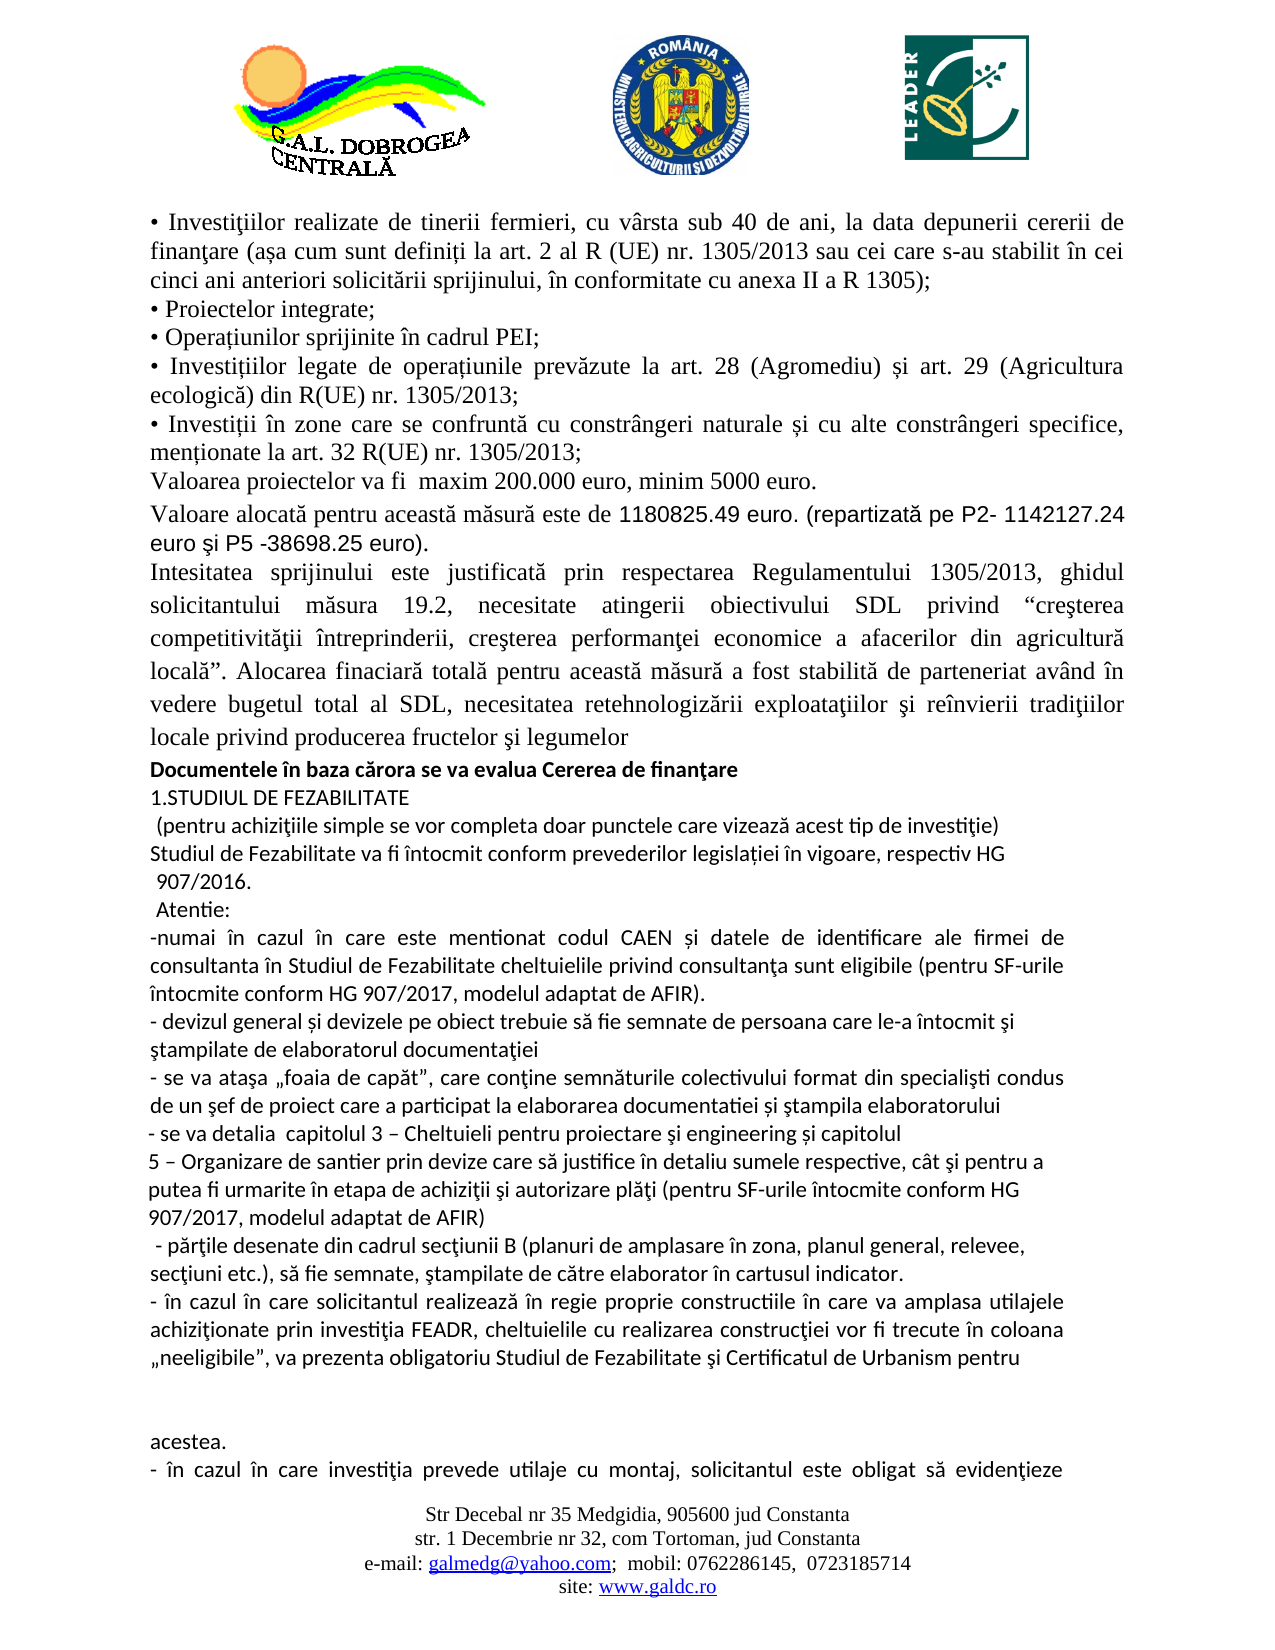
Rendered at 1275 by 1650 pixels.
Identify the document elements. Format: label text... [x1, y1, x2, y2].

text 907/2016. [150, 867, 1069, 895]
text Valoare alocată pentru această măsură este de 1180825.49 euro. (repartizată pe P2- 1142127.24 euro şi P5 -38698.25 euro). [150, 499, 1125, 557]
text 1.STUDIUL DE FEZABILITATE [150, 783, 1125, 811]
text Valoarea proiectelor va fi maxim 200.000 euro, minim 5000 euro. [150, 466, 1125, 495]
text acestea. [150, 1427, 1066, 1455]
text 5 – Organizare de santier prin devize care să justifice în detaliu sumele respective, cât şi pentru a putea fi urmarite în etapa de achiziţii şi autorizare plăţi (pentru SF-urile întocmite conform HG 907/2017, modelul adaptat de AFIR) [148, 1147, 1064, 1231]
picture [224, 43, 491, 144]
text - părţile desenate din cadrul secţiunii B (planuri de amplasare în zona, planul general, relevee, secţiuni etc.), să fie semnate, ştampilate de către elaborator în cartusul indicator. [150, 1231, 1069, 1287]
text • Investițiilor legate de operațiunile prevăzute la art. 28 (Agromediu) și art. 29 (Agricultura ecologică) din R(UE) nr. 1305/2013; [150, 351, 1125, 409]
text • Investiţiilor realizate de tinerii fermieri, cu vârsta sub 40 de ani, la data depunerii cererii de finanţare (așa cum sunt definiți la art. 2 al R (UE) nr. 1305/2013 sau cei care s-au stabilit în cei cinci ani anteriori solicitării sprijinului, în conformitate cu anexa II a R 1305); [150, 207, 1125, 294]
picture [411, 139, 420, 144]
text Intesitatea sprijinului este justificată prin respectarea Regulamentului 1305/2013, ghidul solicitantului măsura 19.2, necesitate atingerii obiectivului SDL privind “creşterea competitivităţii întreprinderii, creşterea performanţei economice a afacerilor din agricultură locală”. Alocarea finaciară totală pentru această măsură a fost stabilită de parteneriat având în vedere bugetul total al SDL, necesitatea retehnologizării exploataţiilor şi reînvierii tradiţiilor locale privind producerea fructelor şi legumelor [150, 557, 1125, 751]
text • Operațiunilor sprijinite în cadrul PEI; [150, 322, 1125, 351]
text • Investiții în zone care se confruntă cu constrângeri naturale și cu alte constrângeri specifice, menționate la art. 32 R(UE) nr. 1305/2013; [150, 409, 1125, 466]
text - devizul general și devizele pe obiect trebuie să fie semnate de persoana care le-a întocmit şi ştampilate de elaboratorul documentaţiei [150, 1007, 1069, 1063]
picture [904, 35, 1029, 160]
text - în cazul în care solicitantul realizează în regie proprie constructiile în care va amplasa utilajele achiziţionate prin investiţia FEADR, cheltuielile cu realizarea construcţiei vor fi trecute în coloana „neeligibile”, va prezenta obligatoriu Studiul de Fezabilitate şi Certificatul de Urbanism pentru [150, 1287, 1066, 1371]
picture [611, 35, 749, 173]
text -numai în cazul în care este mentionat codul CAEN și datele de identificare ale firmei de consultanta în Studiul de Fezabilitate cheltuielile privind consultanţa sunt eligibile (pentru SF-urile întocmite conform HG 907/2017, modelul adaptat de AFIR). [150, 923, 1066, 1007]
text Atentie: [150, 895, 1069, 923]
text • Proiectelor integrate; [150, 294, 1125, 322]
text - se va detalia capitolul 3 – Cheltuieli pentru proiectare şi engineering și capitolul [148, 1119, 1064, 1147]
text Documentele în baza cărora se va evalua Cererea de finanţare [150, 755, 1125, 783]
text (pentru achiziţiile simple se vor completa doar punctele care vizează acest tip de investiţie) Studiul de Fezabilitate va fi întocmit conform prevederilor legislației în vigoare, respectiv HG [150, 811, 1069, 867]
text - se va ataşa „foaia de capăt”, care conţine semnăturile colectivului format din specialişti condus de un şef de proiect care a participat la elaborarea documentatiei și ştampila elaboratorului [150, 1063, 1066, 1119]
